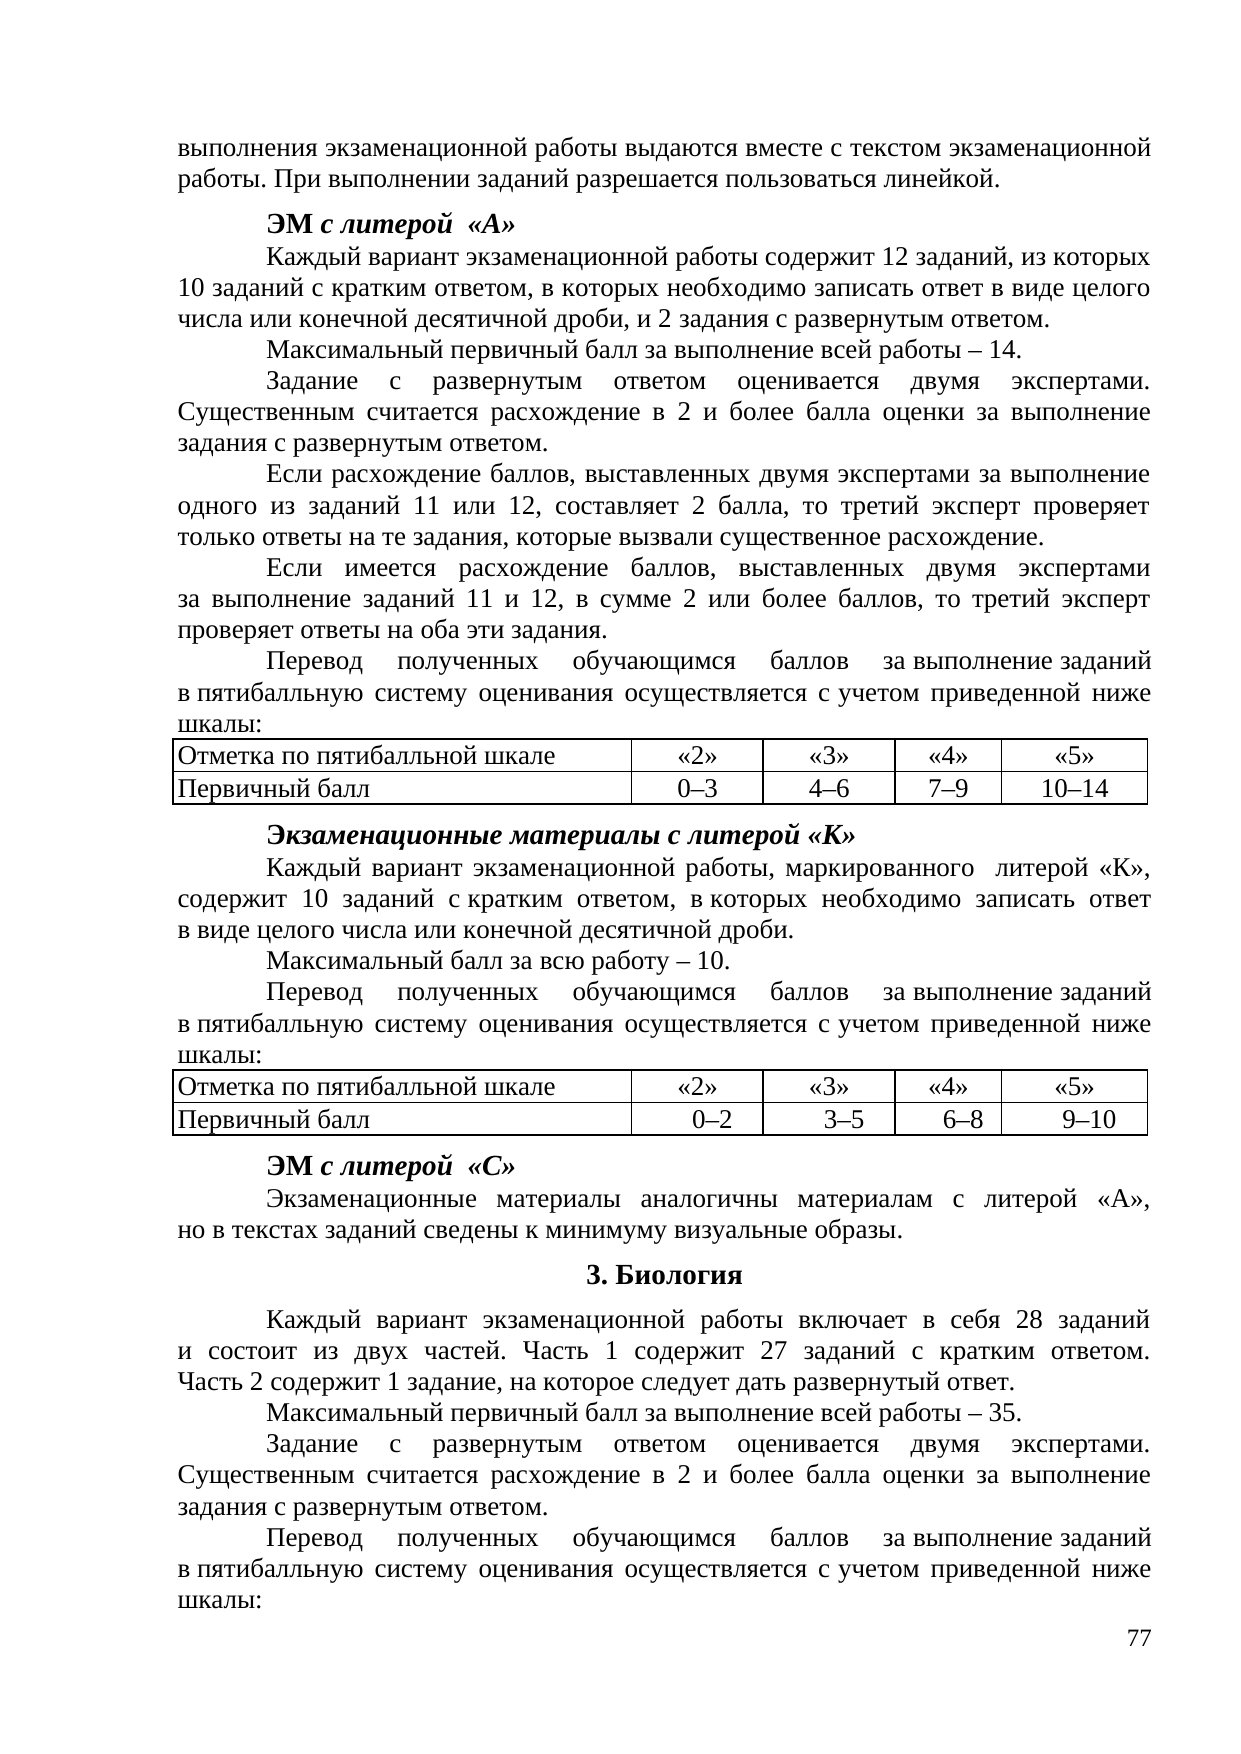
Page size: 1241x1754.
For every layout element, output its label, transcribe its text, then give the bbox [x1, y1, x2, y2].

text Максимальный первичный балл за выполнение всей работы – 35. [177, 1396, 1152, 1427]
table_header «2» [632, 1071, 762, 1102]
table_cell 4–6 [764, 772, 894, 803]
text Максимальный первичный балл за выполнение всей работы – 14. [177, 333, 1152, 364]
text Перевод полученных обучающимся баллов за выполнение заданий в пятибалльную систему оценивания осуществляется с учетом приведенной ниже шкалы: [177, 1521, 1152, 1614]
table_cell Первичный балл [174, 772, 631, 803]
table_header «4» [896, 740, 1001, 771]
table_header Отметка по пятибалльной шкале [174, 740, 631, 771]
table_header «2» [632, 740, 762, 771]
text Экзаменационные материалы с литерой «К» [177, 817, 1152, 851]
table_header «4» [896, 1071, 1001, 1102]
text 3. Биология [177, 1257, 1152, 1290]
text Каждый вариант экзаменационной работы включает в себя 28 заданий и состоит из двух частей. Часть 1 содержит 27 заданий с кратким ответом. Часть 2 содержит 1 задание, на которое следует дать развернутый ответ. [177, 1303, 1152, 1396]
table_cell 0–3 [632, 772, 762, 803]
table_header Отметка по пятибалльной шкале [174, 1071, 631, 1102]
text ЭМ с литерой «А» [177, 206, 1152, 239]
table_header «5» [1002, 1071, 1147, 1102]
text Если расхождение баллов, выставленных двумя экспертами за выполнение одного из заданий 11 или 12, составляет 2 балла, то третий эксперт проверяет только ответы на те задания, которые вызвали существенное расхождение. [177, 458, 1152, 551]
text Максимальный балл за всю работу – 10. [177, 944, 1152, 976]
table_cell Первичный балл [174, 1103, 631, 1134]
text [177, 131, 1152, 193]
table_header «3» [764, 1071, 894, 1102]
table_cell 0–2 [632, 1103, 762, 1134]
table_cell 6–8 [896, 1103, 1001, 1134]
text Экзаменационные материалы аналогичны материалам с литерой «А», но в текстах заданий сведены к минимуму визуальные образы. [177, 1182, 1152, 1244]
text ЭМ с литерой «С» [177, 1148, 1152, 1182]
table_header «5» [1002, 740, 1147, 771]
text Каждый вариант экзаменационной работы, маркированного литерой «К», содержит 10 заданий с кратким ответом, в которых необходимо записать ответ в виде целого числа или конечной десятичной дроби. [177, 851, 1152, 944]
table_cell 7–9 [896, 772, 1001, 803]
table_cell 3–5 [764, 1103, 894, 1134]
table_header «3» [764, 740, 894, 771]
text Если имеется расхождение баллов, выставленных двумя экспертами за выполнение заданий 11 и 12, в сумме 2 или более баллов, то третий эксперт проверяет ответы на оба эти задания. [177, 551, 1152, 644]
text Перевод полученных обучающимся баллов за выполнение заданий в пятибалльную систему оценивания осуществляется с учетом приведенной ниже шкалы: [177, 976, 1152, 1069]
text Перевод полученных обучающимся баллов за выполнение заданий в пятибалльную систему оценивания осуществляется с учетом приведенной ниже шкалы: [177, 644, 1152, 738]
table_cell 10–14 [1002, 772, 1147, 803]
text Каждый вариант экзаменационной работы содержит 12 заданий, из которых 10 заданий с кратким ответом, в которых необходимо записать ответ в виде целого числа или конечной десятичной дроби, и 2 задания с развернутым ответом. [177, 239, 1152, 333]
table_cell 9–10 [1002, 1103, 1147, 1134]
